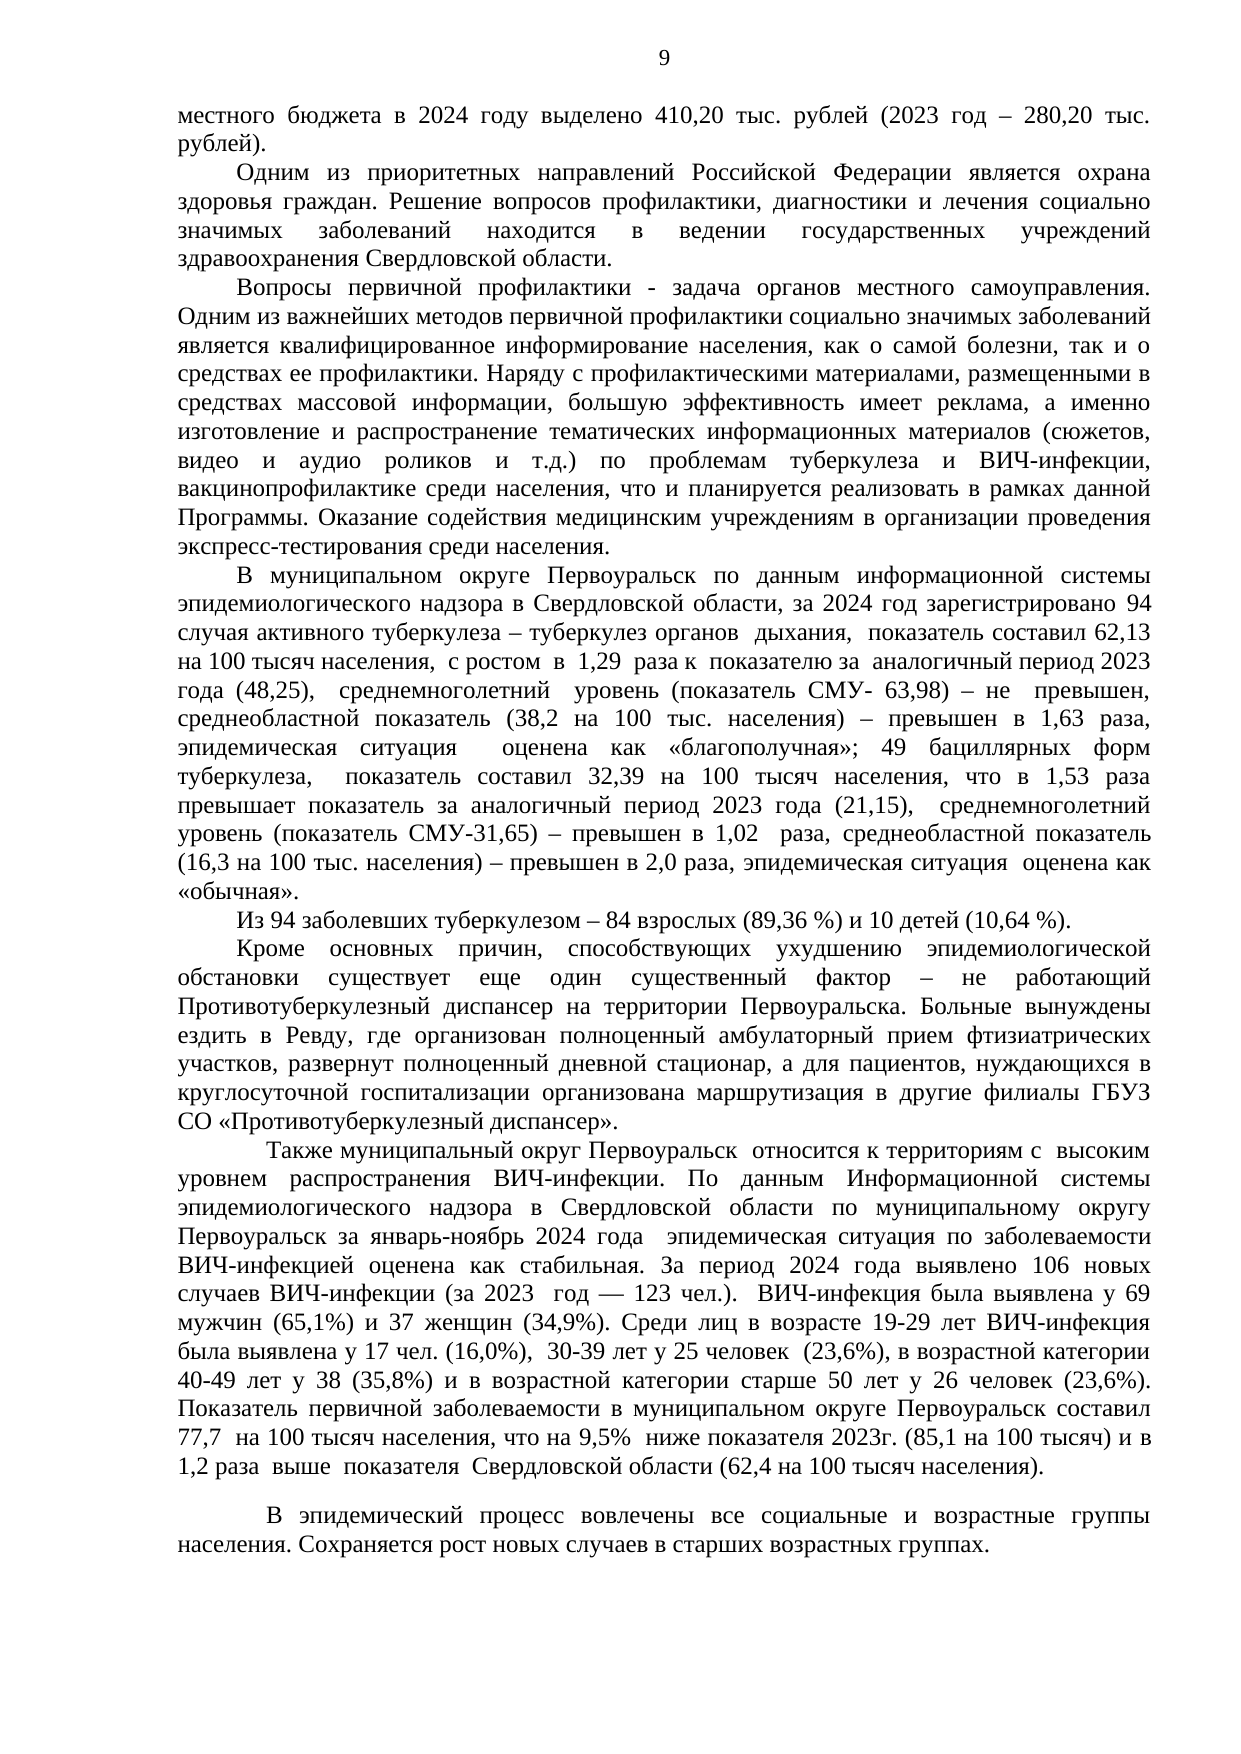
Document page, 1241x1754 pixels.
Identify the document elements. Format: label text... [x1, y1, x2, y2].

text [177, 100, 1152, 157]
text Также муниципальный округ Первоуральск относится к территориям с высоким уровнем распространения ВИЧ-инфекции. По данным Информационной системы эпидемиологического надзора в Свердловской области по муниципальному округу Первоуральск за январь-ноябрь 2024 года эпидемическая ситуация по заболеваемости ВИЧ-инфекцией оценена как стабильная. За период 2024 года выявлено 106 новых случаев ВИЧ-инфекции (за 2023 год — 123 чел.). ВИЧ-инфекция была выявлена у 69 мужчин (65,1%) и 37 женщин (34,9%). Среди лиц в возрасте 19-29 лет ВИЧ-инфекция была выявлена у 17 чел. (16,0%), 30-39 лет у 25 человек (23,6%), в возрастной категории 40-49 лет у 38 (35,8%) и в возрастной категории старше 50 лет у 26 человек (23,6%). Показатель первичной заболеваемости в муниципальном округе Первоуральск составил 77,7 на 100 тысяч населения, что на 9,5% ниже показателя 2023г. (85,1 на 100 тысяч) и в 1,2 раза выше показателя Свердловской области (62,4 на 100 тысяч населения). [177, 1135, 1152, 1480]
text Одним из приоритетных направлений Российской Федерации является охрана здоровья граждан. Решение вопросов профилактики, диагностики и лечения социально значимых заболеваний находится в ведении государственных учреждений здравоохранения Свердловской области. [177, 157, 1152, 272]
text Из 94 заболевших туберкулезом – 84 взрослых (89,36 %) и 10 детей (10,64 %). [177, 905, 1152, 933]
text В эпидемический процесс вовлечены все социальные и возрастные группы населения. Сохраняется рост новых случаев в старших возрастных группах. [177, 1501, 1152, 1558]
text Вопросы первичной профилактики - задача органов местного самоуправления. Одним из важнейших методов первичной профилактики социально значимых заболеваний является квалифицированное информирование населения, как о самой болезни, так и о средствах ее профилактики. Наряду с профилактическими материалами, размещенными в средствах массовой информации, большую эффективность имеет реклама, а именно изготовление и распространение тематических информационных материалов (сюжетов, видео и аудио роликов и т.д.) по проблемам туберкулеза и ВИЧ-инфекции, вакцинопрофилактике среди населения, что и планируется реализовать в рамках данной Программы. Оказание содействия медицинским учреждениям в организации проведения экспресс-тестирования среди населения. [177, 272, 1152, 560]
text Кроме основных причин, способствующих ухудшению эпидемиологической обстановки существует еще один существенный фактор – не работающий Противотуберкулезный диспансер на территории Первоуральска. Больные вынуждены ездить в Ревду, где организован полноценный амбулаторный прием фтизиатрических участков, развернут полноценный дневной стационар, а для пациентов, нуждающихся в круглосуточной госпитализации организована маршрутизация в другие филиалы ГБУЗ СО «Противотуберкулезный диспансер». [177, 933, 1152, 1135]
text В муниципальном округе Первоуральск по данным информационной системы эпидемиологического надзора в Свердловской области, за 2024 год зарегистрировано 94 случая активного туберкулеза – туберкулез органов дыхания, показатель составил 62,13 на 100 тысяч населения, с ростом в 1,29 раза к показателю за аналогичный период 2023 года (48,25), среднемноголетний уровень (показатель СМУ- 63,98) – не превышен, среднеобластной показатель (38,2 на 100 тыс. населения) – превышен в 1,63 раза, эпидемическая ситуация оценена как «благополучная»; 49 бациллярных форм туберкулеза, показатель составил 32,39 на 100 тысяч населения, что в 1,53 раза превышает показатель за аналогичный период 2023 года (21,15), среднемноголетний уровень (показатель СМУ-31,65) – превышен в 1,02 раза, среднеобластной показатель (16,3 на 100 тыс. населения) – превышен в 2,0 раза, эпидемическая ситуация оценена как «обычная». [177, 560, 1152, 905]
